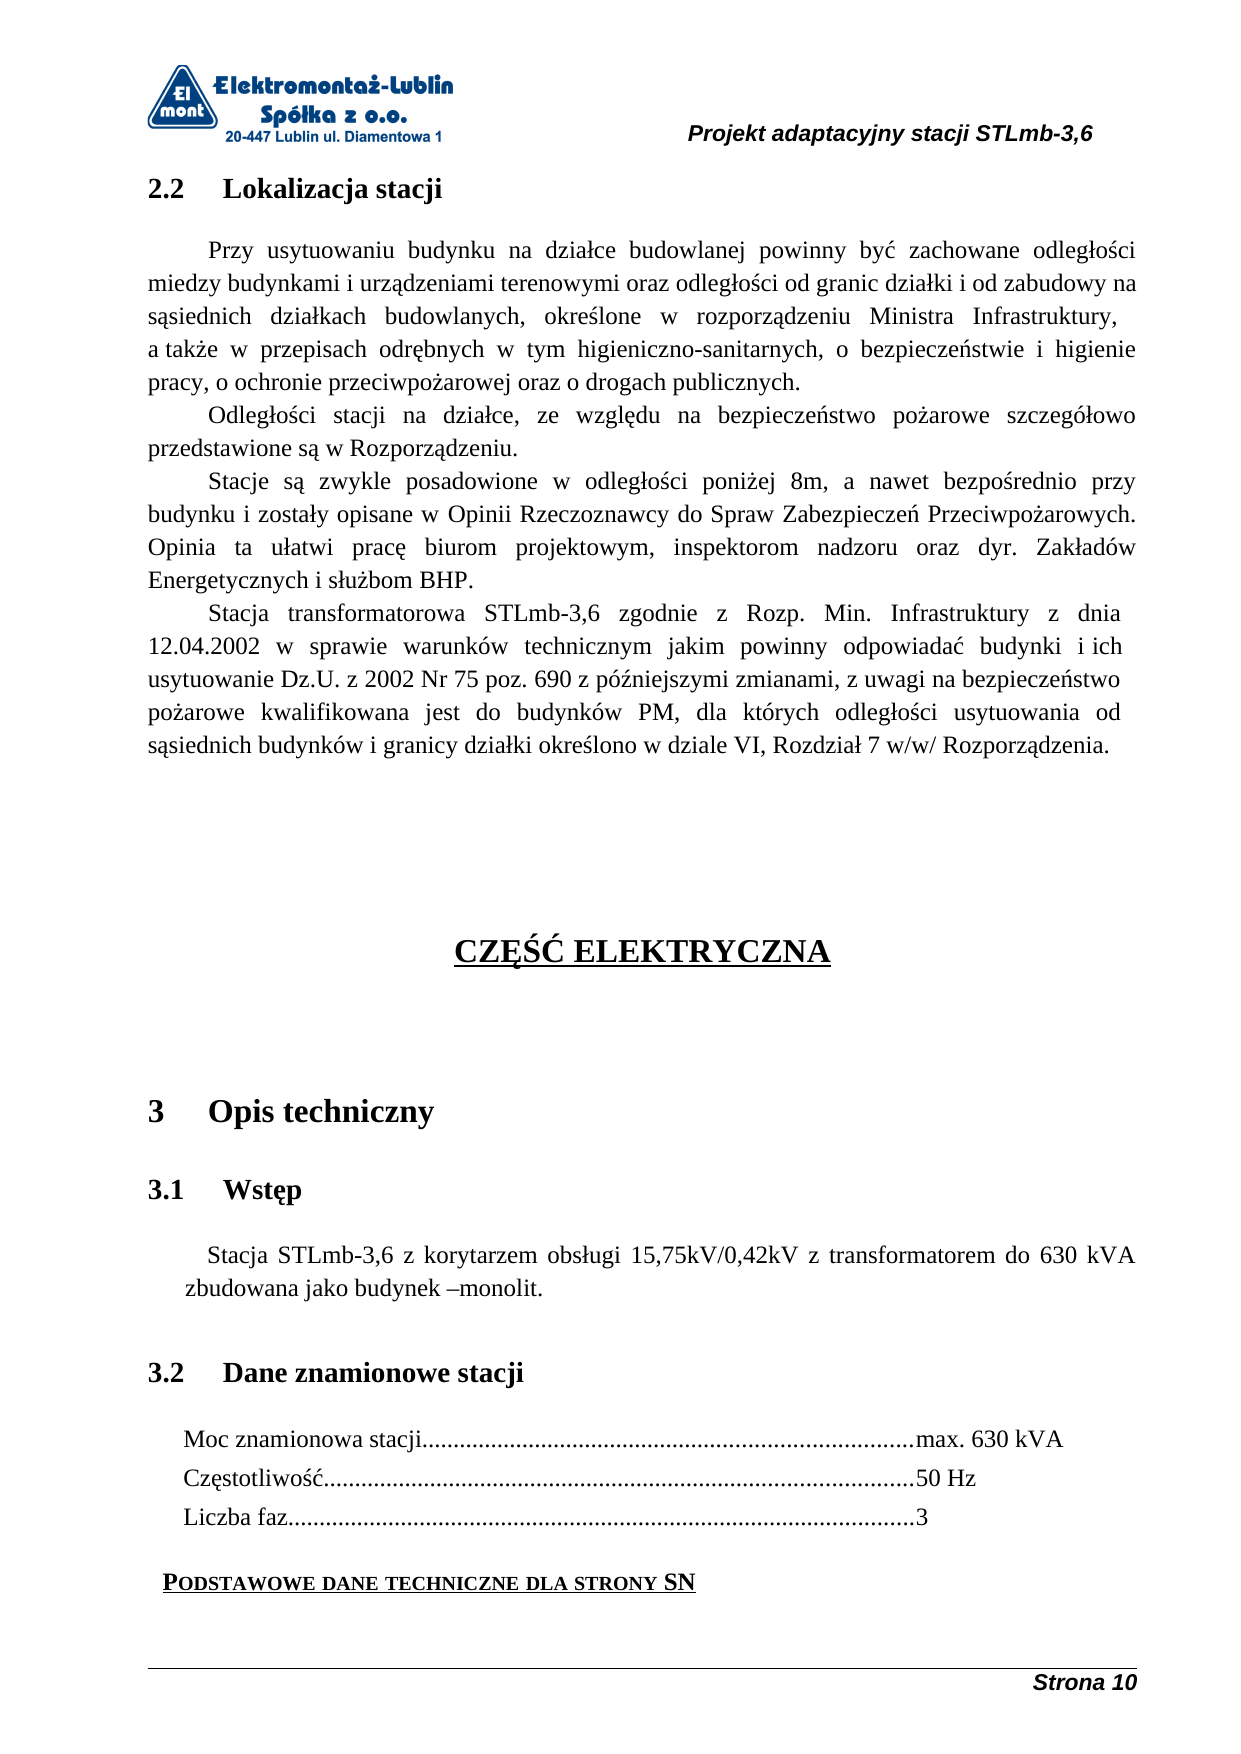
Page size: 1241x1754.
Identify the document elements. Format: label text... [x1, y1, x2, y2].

subtitle Opis techniczny [148, 1091, 1122, 1130]
text Stacja STLmb-3,6 z korytarzem obsługi 15,75kV/0,42kV z transformatorem do 630 kVA zbudowana jako budynek –monolit. [185, 1240, 1137, 1302]
text Podstawowe dane techniczne dla strony SN [148, 1567, 1122, 1595]
text Częstotliwość 50 Hz [183, 1463, 1137, 1492]
text Odległości stacji na działce, ze względu na bezpieczeństwo pożarowe szczegółowo przedstawione są w Rozporządzeniu. [148, 400, 1137, 462]
text Stacja transformatorowa STLmb-3,6 zgodnie z Rozp. Min. Infrastruktury z dnia 12.04.2002 w sprawie warunków technicznym jakim powinny odpowiadać budynki i ich usytuowanie Dz.U. z 2002 Nr 75 poz. 690 z późniejszymi zmianami, z uwagi na bezpieczeństwo pożarowe kwalifikowana jest do budynków PM, dla których odległości usytuowania od sąsiednich budynków i granicy działki określono w dziale VI, Rozdział 7 w/w/ Rozporządzenia. [148, 598, 1122, 759]
text Stacje są zwykle posadowione w odległości poniżej 8m, a nawet bezpośrednio przy budynku i zostały opisane w Opinii Rzeczoznawcy do Spraw Zabezpieczeń Przeciwpożarowych. Opinia ta ułatwi pracę biurom projektowym, inspektorom nadzoru oraz dyr. Zakładów Energetycznych i służbom BHP. [148, 466, 1137, 594]
subtitle Lokalizacja stacji [148, 171, 1122, 204]
text Liczba faz 3 [183, 1502, 1137, 1531]
subtitle Dane znamionowe stacji [148, 1355, 1122, 1388]
subtitle CZĘŚĆ ELEKTRYCZNA [148, 932, 1137, 970]
text Przy usytuowaniu budynku na działce budowlanej powinny być zachowane odległości miedzy budynkami i urządzeniami terenowymi oraz odległości od granic działki i od zabudowy na sąsiednich działkach budowlanych, określone w rozporządzeniu Ministra Infrastruktury, a także w przepisach odrębnych w tym higieniczno-sanitarnych, o bezpieczeństwie i higienie pracy, o ochronie przeciwpożarowej oraz o drogach publicznych. [148, 235, 1137, 396]
text Moc znamionowa stacji max. 630 kVA [183, 1424, 1137, 1452]
picture [147, 65, 453, 142]
subtitle Wstęp [148, 1172, 1122, 1206]
